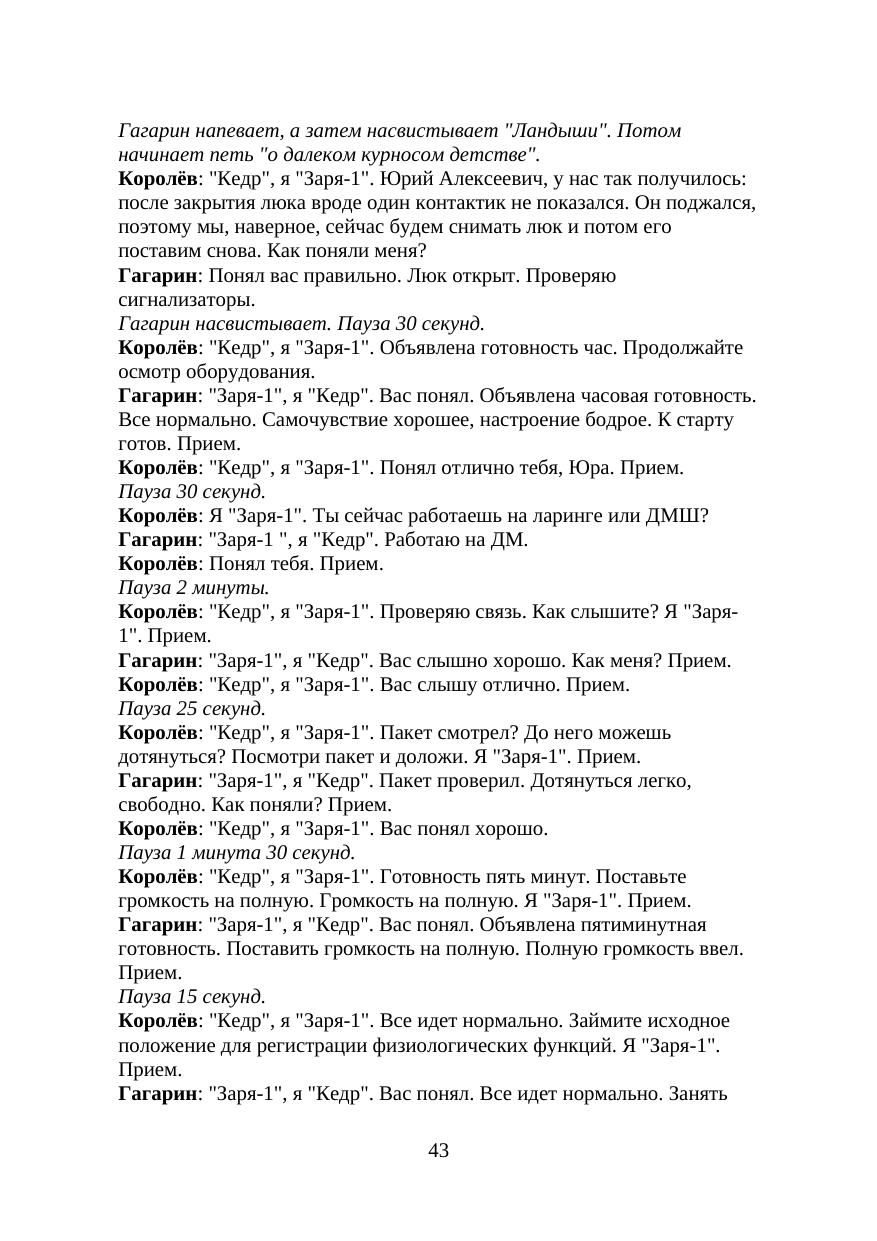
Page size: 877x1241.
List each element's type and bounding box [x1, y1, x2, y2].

text [118, 118, 759, 1105]
